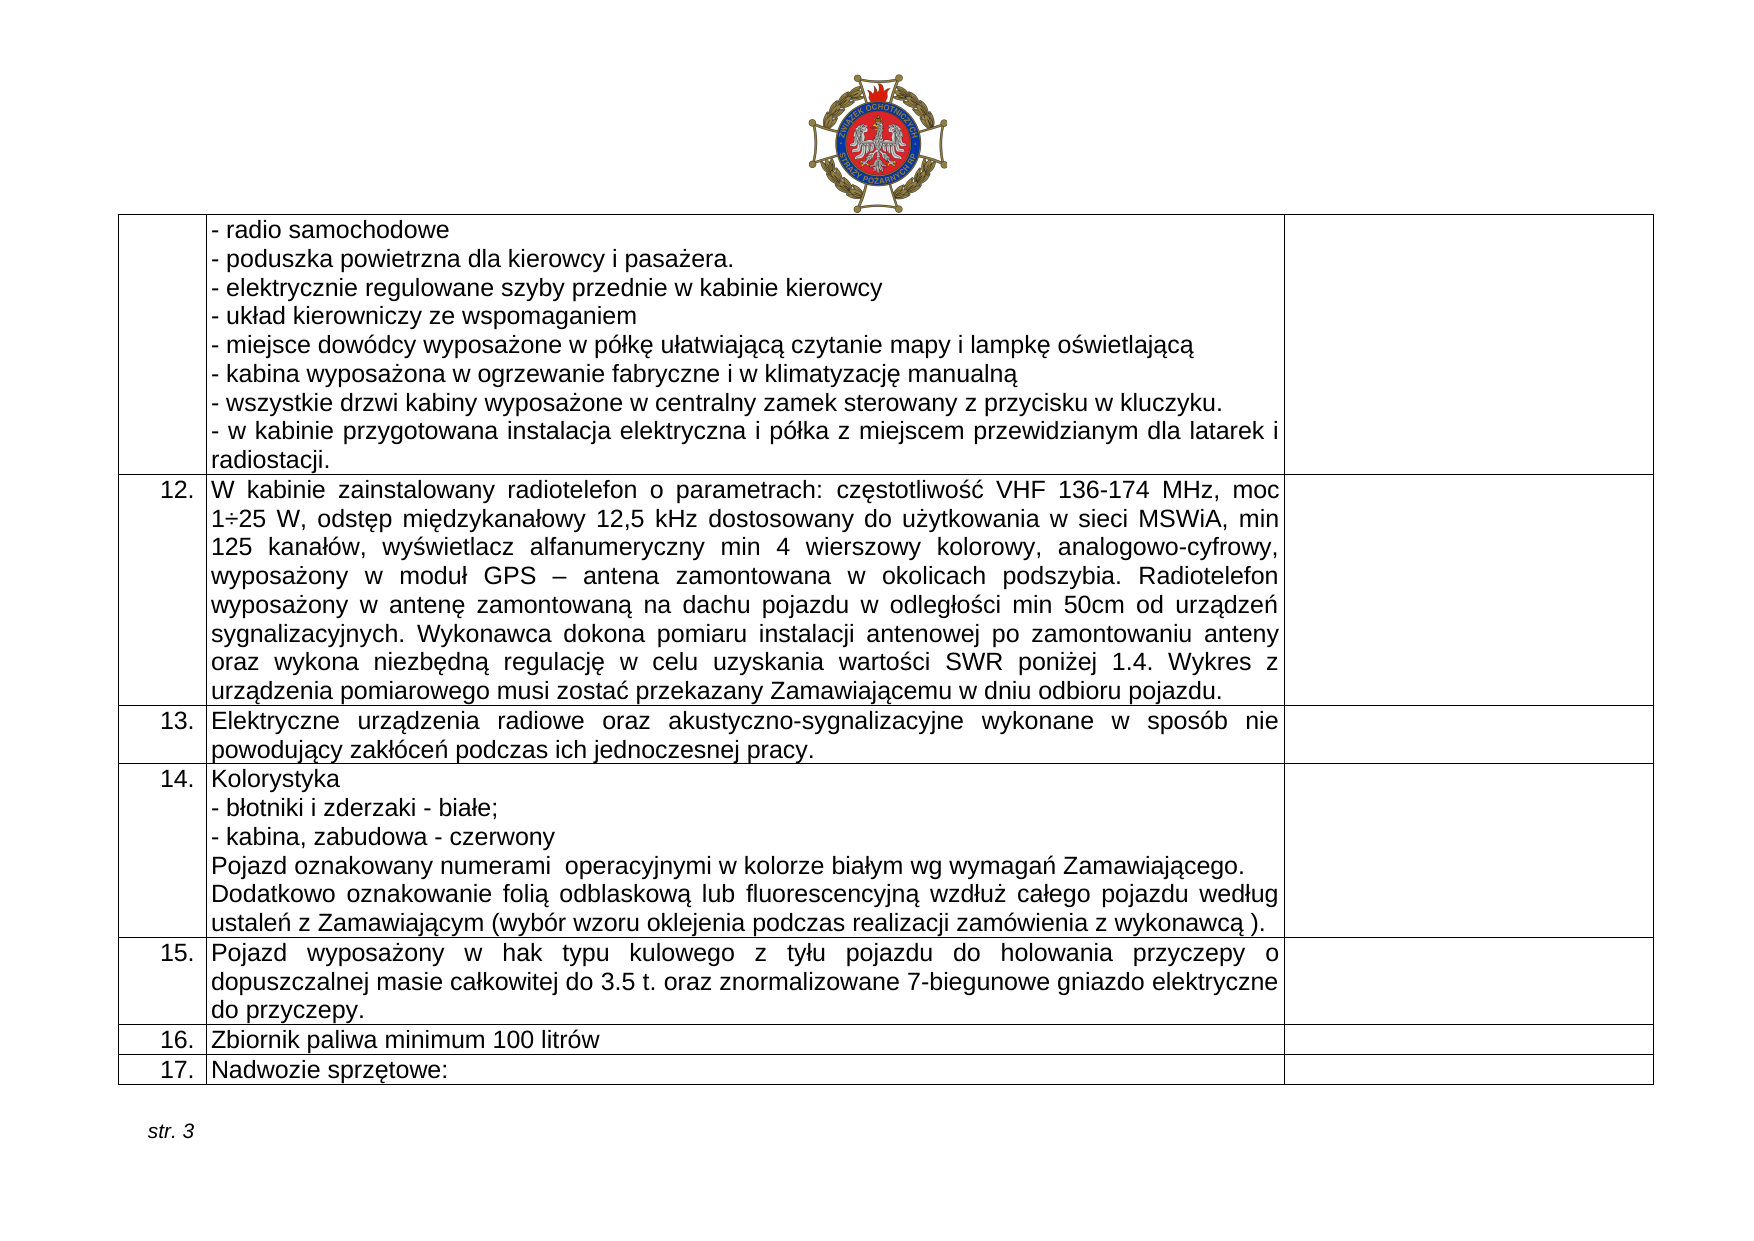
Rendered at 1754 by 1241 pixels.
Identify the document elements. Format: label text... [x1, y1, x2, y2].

table_cell [119, 215, 206, 474]
table_cell [1285, 764, 1653, 937]
table_cell [1285, 1025, 1653, 1054]
table_cell [1285, 215, 1653, 474]
table_cell [119, 1025, 206, 1054]
picture [806, 73, 948, 214]
table_cell [1285, 1055, 1653, 1084]
table_cell [1285, 938, 1653, 1024]
table_cell [119, 938, 206, 1024]
table_cell [1285, 706, 1653, 763]
table_cell Elektryczne urządzenia radiowe oraz akustyczno-sygnalizacyjne wykonane w sposób nie powodujący zakłóceń podczas ich jednoczesnej pracy. [207, 706, 1284, 763]
table_cell Pojazd wyposażony w hak typu kulowego z tyłu pojazdu do holowania przyczepy o dopuszczalnej masie całkowitej do 3.5 t. oraz znormalizowane 7-biegunowe gniazdo elektryczne do przyczepy. [207, 938, 1284, 1024]
table_cell [119, 764, 206, 937]
table_cell Zbiornik paliwa minimum 100 litrów [207, 1025, 1284, 1054]
table_cell [119, 475, 206, 705]
table_cell Kolorystyka - błotniki i zderzaki - białe; - kabina, zabudowa - czerwony Pojazd oznakowany numerami operacyjnymi w kolorze białym wg wymagań Zamawiającego. Dodatkowo oznakowanie folią odblaskową lub fluorescencyjną wzdłuż całego pojazdu według ustaleń z Zamawiającym (wybór wzoru oklejenia podczas realizacji zamówienia z wykonawcą ). [207, 764, 1284, 937]
table_cell W kabinie zainstalowany radiotelefon o parametrach: częstotliwość VHF 136-174 MHz, moc 1÷25 W, odstęp międzykanałowy 12,5 kHz dostosowany do użytkowania w sieci MSWiA, min 125 kanałów, wyświetlacz alfanumeryczny min 4 wierszowy kolorowy, analogowo-cyfrowy, wyposażony w moduł GPS – antena zamontowana w okolicach podszybia. Radiotelefon wyposażony w antenę zamontowaną na dachu pojazdu w odległości min 50cm od urządzeń sygnalizacyjnych. Wykonawca dokona pomiaru instalacji antenowej po zamontowaniu anteny oraz wykona niezbędną regulację w celu uzyskania wartości SWR poniżej 1.4. Wykres z urządzenia pomiarowego musi zostać przekazany Zamawiającemu w dniu odbioru pojazdu. [207, 475, 1284, 705]
table_cell [119, 1055, 206, 1084]
table_cell [1285, 475, 1653, 705]
table_cell [119, 706, 206, 763]
